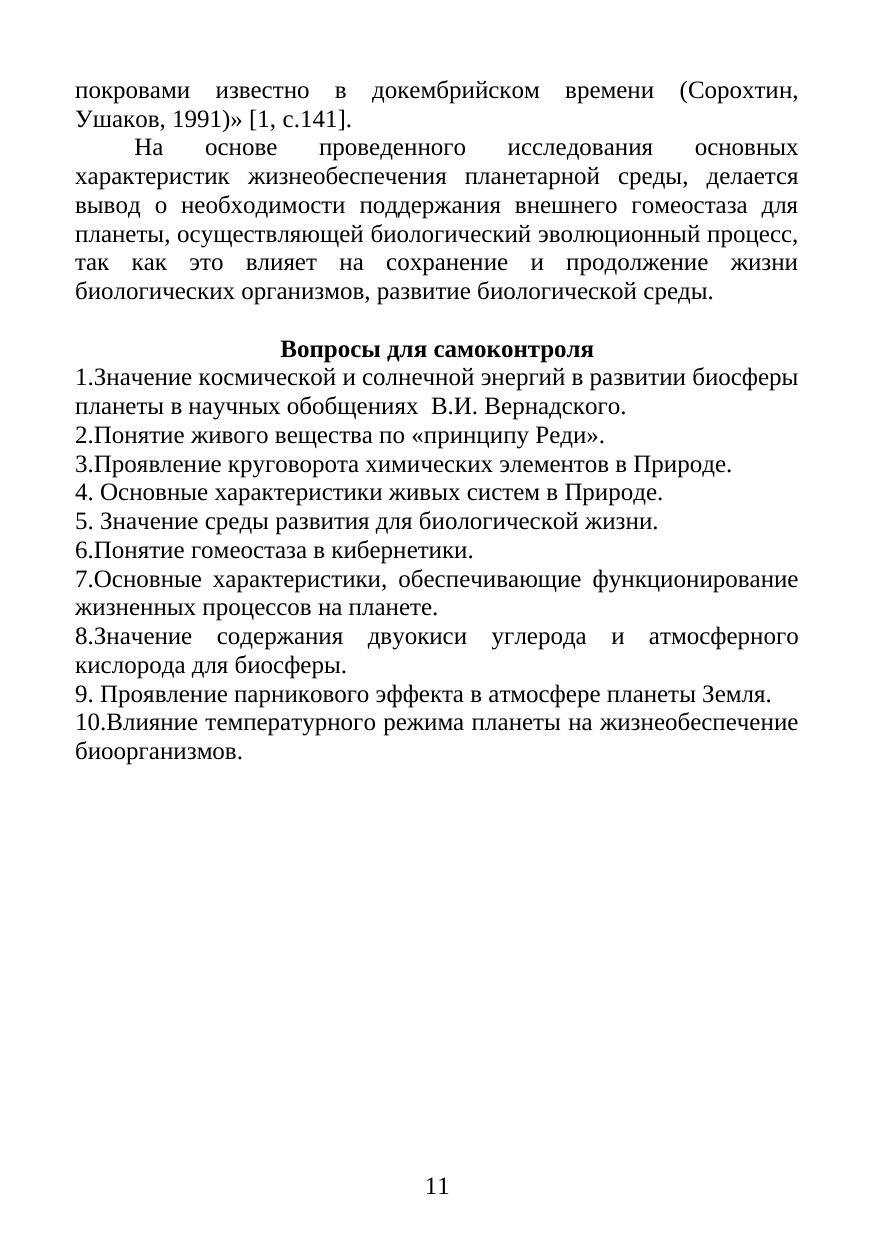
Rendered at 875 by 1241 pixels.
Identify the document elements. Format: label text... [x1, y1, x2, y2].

text 8.Значение содержания двуокиси углерода и атмосферного кислорода для биосферы. [75, 621, 799, 679]
text 10.Влияние температурного режима планеты на жизнеобеспечение биоорганизмов. [75, 707, 799, 765]
text 4. Основные характеристики живых систем в Природе. [75, 477, 799, 506]
text 7.Основные характеристики, обеспечивающие функционирование жизненных процессов на планете. [75, 564, 799, 621]
text Вопросы для самоконтроля [75, 334, 799, 362]
text 9. Проявление парникового эффекта в атмосфере планеты Земля. [75, 679, 799, 707]
text 1.Значение космической и солнечной энергий в развитии биосферы планеты в научных обобщениях В.И. Вернадского. [75, 362, 799, 420]
text 5. Значение среды развития для биологической жизни. [75, 506, 799, 535]
text 2.Понятие живого вещества по «принципу Реди». [75, 420, 799, 449]
text На основе проведенного исследования основных характеристик жизнеобеспечения планетарной среды, делается вывод о необходимости поддержания внешнего гомеостаза для планеты, осуществляющей биологический эволюционный процесс, так как это влияет на сохранение и продолжение жизни биологических организмов, развитие биологической среды. [75, 132, 799, 305]
text 3.Проявление круговорота химических элементов в Природе. [75, 449, 799, 477]
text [75, 75, 799, 132]
text 6.Понятие гомеостаза в кибернетики. [75, 535, 799, 564]
